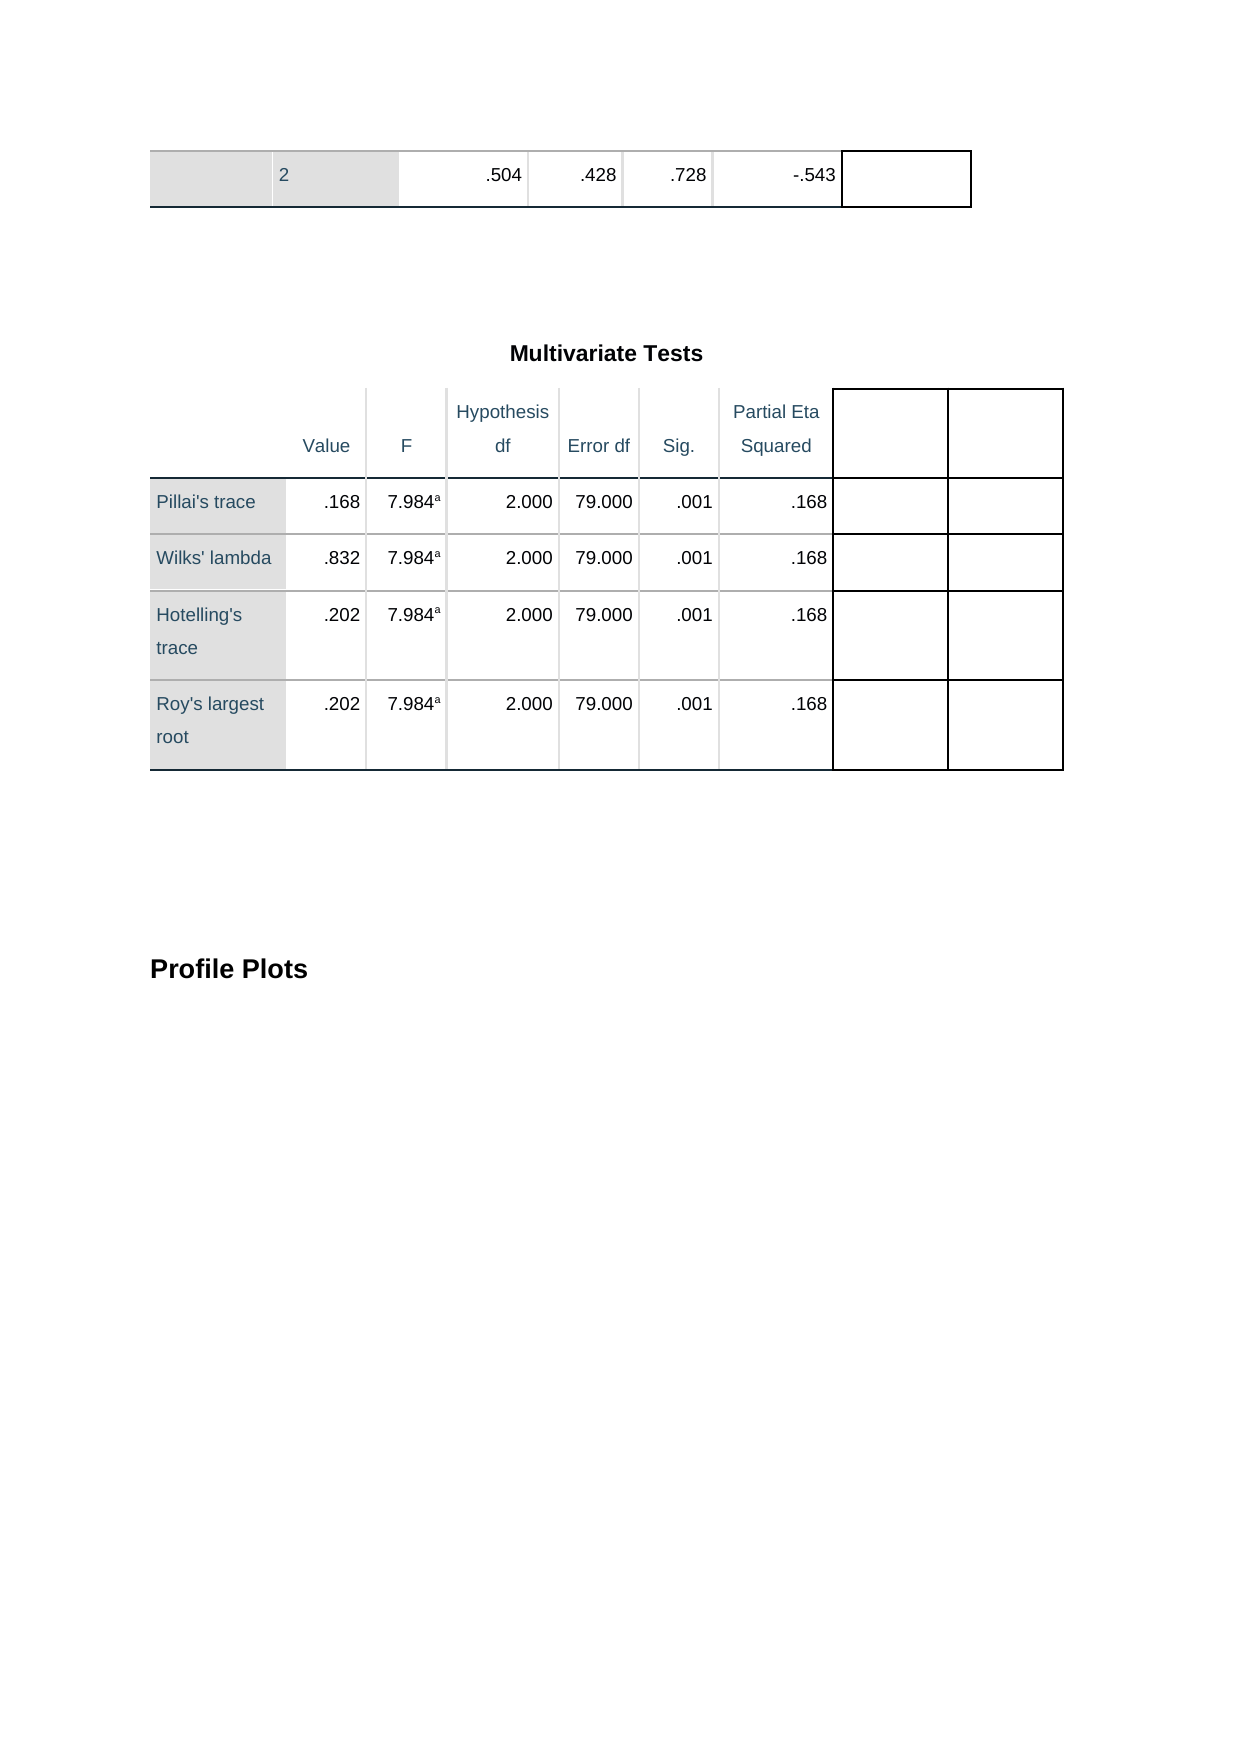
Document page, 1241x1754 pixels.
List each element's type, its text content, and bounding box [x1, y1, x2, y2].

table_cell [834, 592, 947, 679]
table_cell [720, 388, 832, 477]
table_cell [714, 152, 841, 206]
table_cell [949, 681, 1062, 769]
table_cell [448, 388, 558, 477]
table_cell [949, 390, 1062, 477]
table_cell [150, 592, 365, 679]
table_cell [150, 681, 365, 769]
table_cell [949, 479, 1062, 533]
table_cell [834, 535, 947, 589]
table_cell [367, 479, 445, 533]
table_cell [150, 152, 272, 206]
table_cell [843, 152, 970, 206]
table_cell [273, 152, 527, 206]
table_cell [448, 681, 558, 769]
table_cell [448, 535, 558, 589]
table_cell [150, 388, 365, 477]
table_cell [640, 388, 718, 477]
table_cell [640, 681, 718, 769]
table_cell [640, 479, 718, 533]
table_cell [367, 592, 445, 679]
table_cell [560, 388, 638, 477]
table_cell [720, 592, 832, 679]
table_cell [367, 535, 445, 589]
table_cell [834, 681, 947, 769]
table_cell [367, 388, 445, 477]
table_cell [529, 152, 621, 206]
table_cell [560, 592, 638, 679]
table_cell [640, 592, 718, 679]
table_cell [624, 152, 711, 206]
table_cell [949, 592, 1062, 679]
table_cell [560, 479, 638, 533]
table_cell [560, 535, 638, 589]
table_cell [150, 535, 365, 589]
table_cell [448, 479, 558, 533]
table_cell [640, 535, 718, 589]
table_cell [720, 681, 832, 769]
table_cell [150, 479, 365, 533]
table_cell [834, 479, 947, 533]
text Profile Plots [150, 953, 1090, 984]
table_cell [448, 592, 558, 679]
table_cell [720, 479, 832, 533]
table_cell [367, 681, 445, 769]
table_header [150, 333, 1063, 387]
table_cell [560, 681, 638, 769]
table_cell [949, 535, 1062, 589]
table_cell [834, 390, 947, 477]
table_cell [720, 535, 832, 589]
